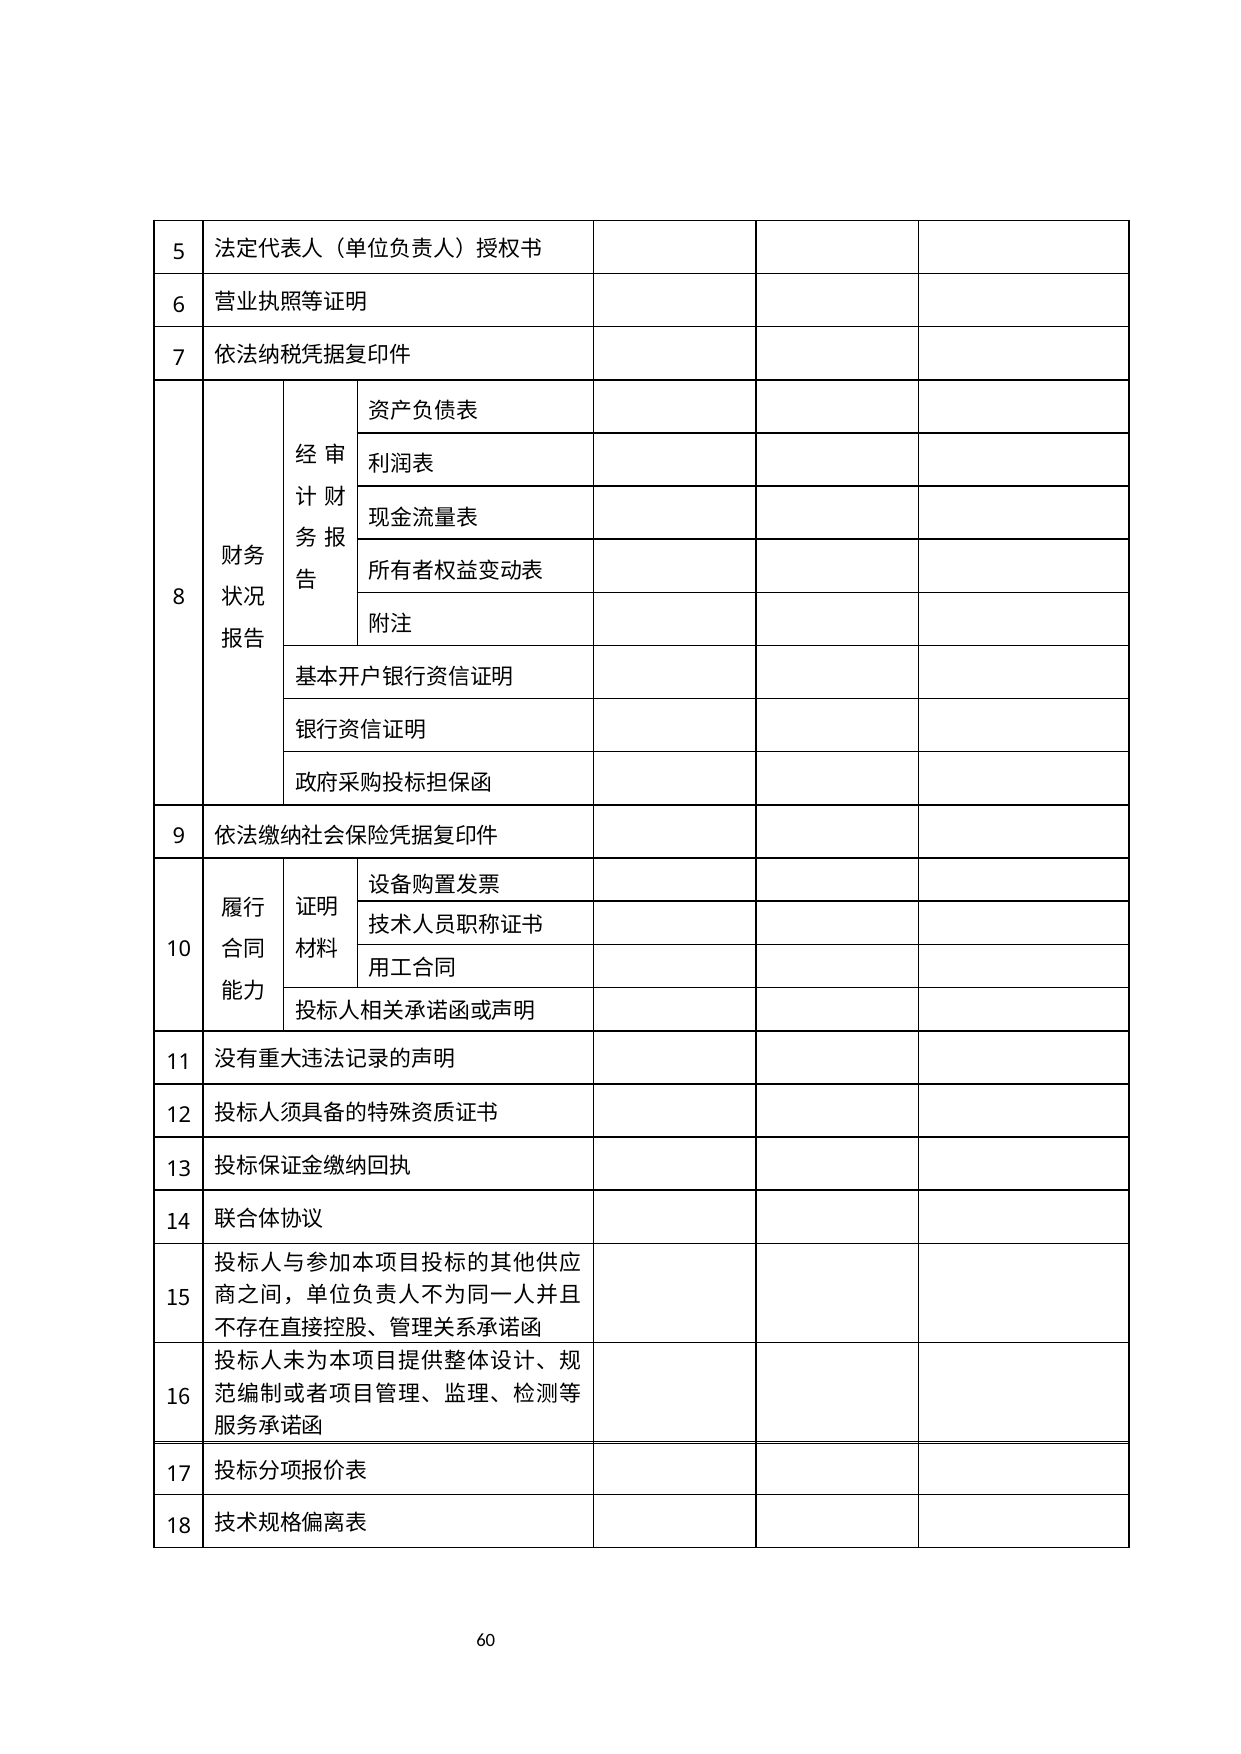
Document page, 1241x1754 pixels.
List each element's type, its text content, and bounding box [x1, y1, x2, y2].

table_cell [757, 487, 918, 538]
table_cell 投标人相关承诺函或声明 [284, 988, 593, 1030]
table_cell [919, 945, 1128, 987]
table_cell [594, 1343, 755, 1441]
table_cell 5 [155, 221, 202, 273]
table_cell [757, 327, 918, 379]
table_cell [594, 487, 755, 538]
table_cell [757, 1495, 918, 1547]
table_cell 6 [155, 274, 202, 326]
table_cell [919, 1085, 1128, 1136]
table_cell 依法缴纳社会保险凭据复印件 [204, 806, 593, 857]
table_cell [757, 646, 918, 698]
table_cell [757, 699, 918, 751]
table_cell [919, 327, 1128, 379]
table_cell 8 [155, 381, 202, 804]
table_cell 法定代表人（单位负责人）授权书 [204, 221, 593, 273]
table_cell [594, 902, 755, 943]
table_cell 12 [155, 1085, 202, 1136]
table_cell [594, 593, 755, 644]
table_cell [757, 381, 918, 432]
table_cell 10 [155, 859, 202, 1030]
table_cell [919, 1191, 1128, 1242]
table_cell [757, 945, 918, 987]
table_cell 履行合同能力 [204, 859, 283, 1030]
table_cell 银行资信证明 [284, 699, 593, 751]
table_cell 附注 [358, 593, 593, 644]
table_cell 18 [155, 1495, 202, 1547]
table_cell 现金流量表 [358, 487, 593, 538]
table_cell 9 [155, 806, 202, 857]
table_cell [594, 945, 755, 987]
table_cell 技术规格偏离表 [204, 1495, 593, 1547]
table_cell [594, 1191, 755, 1242]
table_cell 投标保证金缴纳回执 [204, 1138, 593, 1189]
table_cell [919, 487, 1128, 538]
table_cell 依法纳税凭据复印件 [204, 327, 593, 379]
table_cell 用工合同 [358, 945, 593, 987]
table_cell [919, 1444, 1128, 1494]
table_cell [594, 1085, 755, 1136]
table_cell 投标人与参加本项目投标的其他供应商之间，单位负责人不为同一人并且不存在直接控股、管理关系承诺函 [204, 1244, 593, 1342]
table_cell [594, 859, 755, 900]
table_cell [919, 221, 1128, 273]
table_cell [919, 752, 1128, 804]
table_cell [919, 1495, 1128, 1547]
table_cell [594, 381, 755, 432]
table_cell [919, 434, 1128, 485]
table_cell [594, 327, 755, 379]
table_cell [594, 221, 755, 273]
table_cell 营业执照等证明 [204, 274, 593, 326]
table_cell [757, 859, 918, 900]
table_cell [757, 221, 918, 273]
table_cell 技术人员职称证书 [358, 902, 593, 943]
table_cell [757, 540, 918, 591]
table_cell 资产负债表 [358, 381, 593, 432]
table_cell [757, 1138, 918, 1189]
table_cell [594, 274, 755, 326]
table_cell 13 [155, 1138, 202, 1189]
table_cell [594, 540, 755, 591]
table_cell [594, 699, 755, 751]
table_cell [919, 859, 1128, 900]
table_cell 16 [155, 1343, 202, 1441]
table_cell 15 [155, 1244, 202, 1342]
table_cell [757, 752, 918, 804]
table_cell [757, 1343, 918, 1441]
table_cell 14 [155, 1191, 202, 1242]
table_cell [919, 646, 1128, 698]
table_cell [594, 434, 755, 485]
table_cell [757, 434, 918, 485]
table_cell [757, 1444, 918, 1494]
table_cell 基本开户银行资信证明 [284, 646, 593, 698]
table_cell [919, 699, 1128, 751]
table_cell [594, 646, 755, 698]
table_cell 设备购置发票 [358, 859, 593, 900]
table_cell [757, 902, 918, 943]
table_cell [594, 806, 755, 857]
table_cell 所有者权益变动表 [358, 540, 593, 591]
table_cell 11 [155, 1032, 202, 1083]
table_cell [594, 988, 755, 1030]
table_cell [757, 1032, 918, 1083]
table_cell [919, 274, 1128, 326]
table_cell [919, 593, 1128, 644]
table_cell 投标人须具备的特殊资质证书 [204, 1085, 593, 1136]
table_cell [594, 1032, 755, 1083]
table_cell [919, 381, 1128, 432]
table_cell 证明材料 [284, 859, 357, 987]
table_cell 没有重大违法记录的声明 [204, 1032, 593, 1083]
table_cell [757, 274, 918, 326]
table_cell [757, 1191, 918, 1242]
table_cell [919, 1138, 1128, 1189]
table_cell 联合体协议 [204, 1191, 593, 1242]
table_cell [757, 806, 918, 857]
table_cell [594, 752, 755, 804]
table_cell [919, 1032, 1128, 1083]
table_cell [757, 1244, 918, 1342]
table_cell [919, 1343, 1128, 1441]
table_cell [594, 1495, 755, 1547]
table_cell [757, 593, 918, 644]
table_cell [757, 988, 918, 1030]
table_cell [594, 1244, 755, 1342]
table_cell 财务状况报告 [204, 381, 283, 804]
table_cell [919, 902, 1128, 943]
table_cell 投标人未为本项目提供整体设计、规范编制或者项目管理、监理、检测等服务承诺函 [204, 1343, 593, 1441]
table_cell [919, 806, 1128, 857]
table_cell [919, 988, 1128, 1030]
table_cell 经审计财务报告 [284, 381, 357, 644]
table_cell 17 [155, 1444, 202, 1494]
table_cell 政府采购投标担保函 [284, 752, 593, 804]
table_cell [919, 540, 1128, 591]
table_cell [594, 1138, 755, 1189]
table_cell 利润表 [358, 434, 593, 485]
table_cell [594, 1444, 755, 1494]
table_cell 7 [155, 327, 202, 379]
table_cell 投标分项报价表 [204, 1444, 593, 1494]
table_cell [757, 1085, 918, 1136]
table_cell [919, 1244, 1128, 1342]
